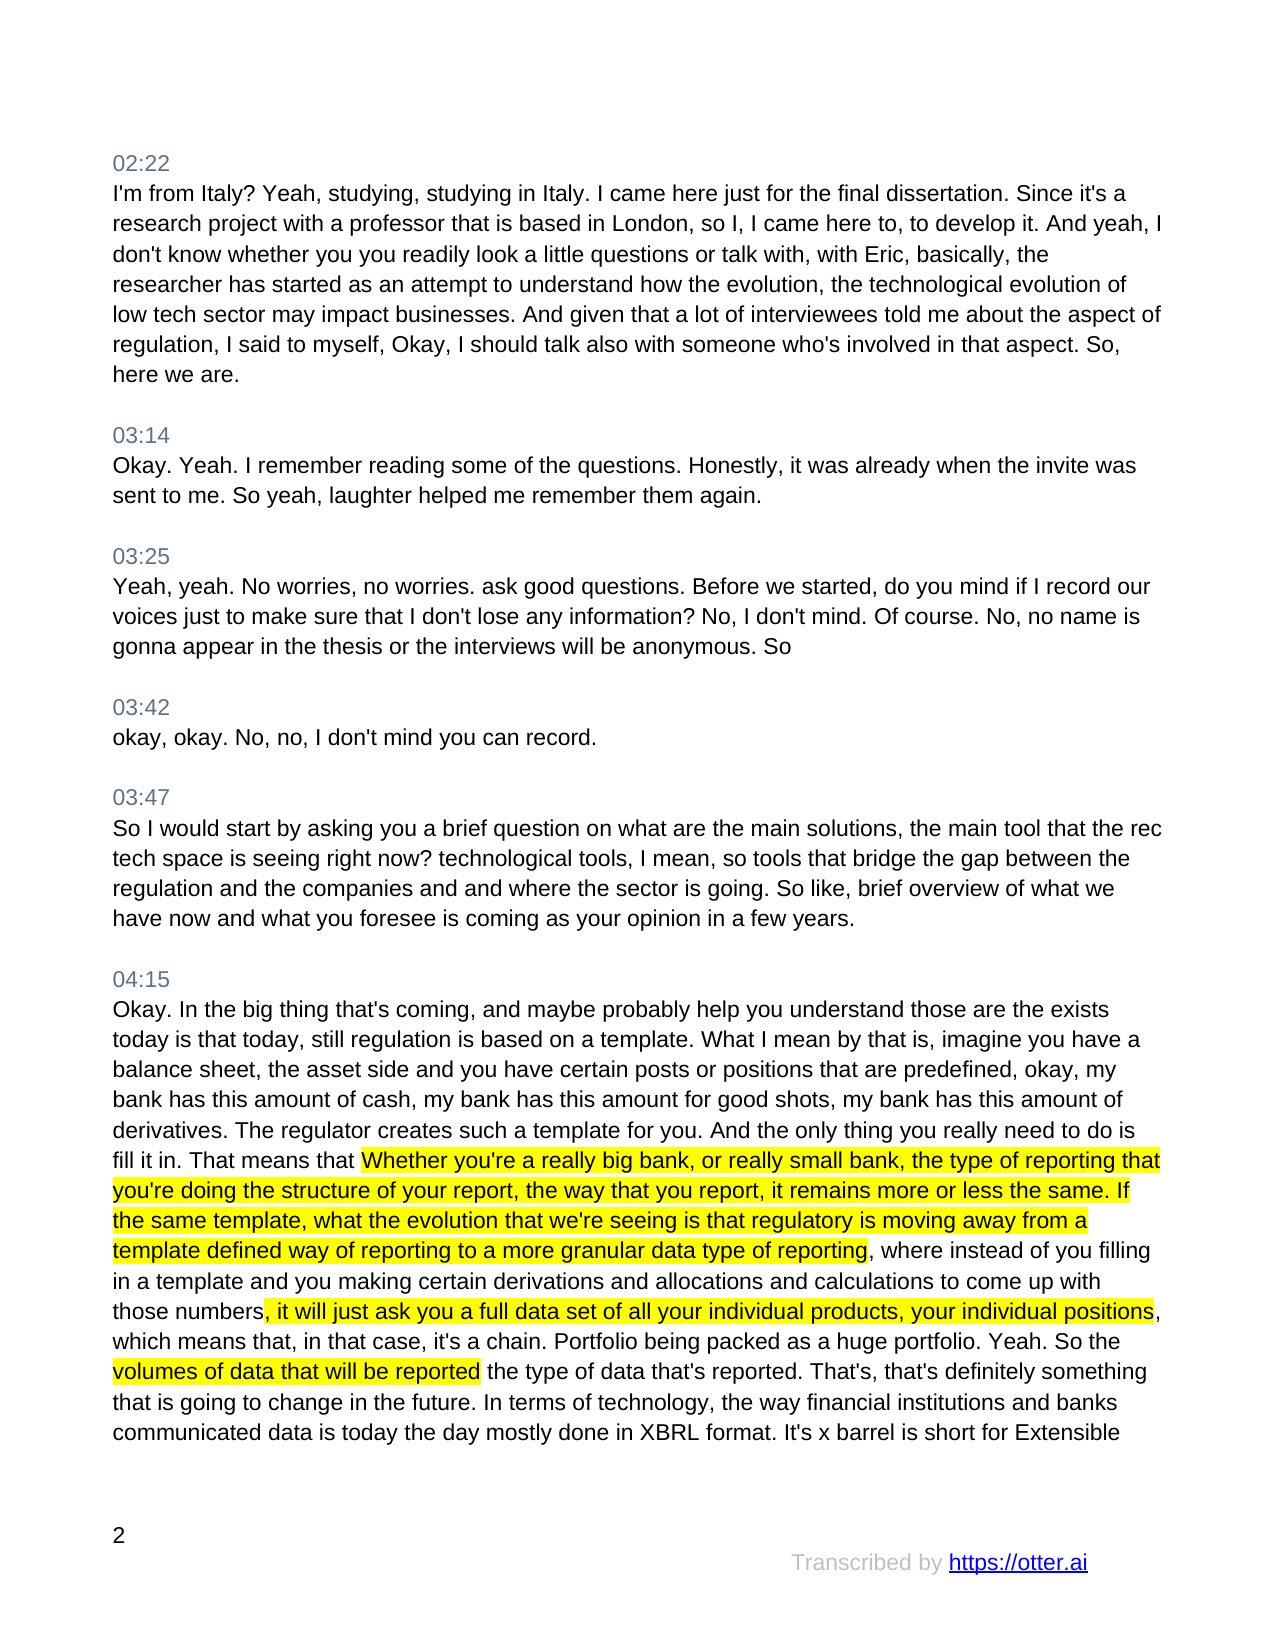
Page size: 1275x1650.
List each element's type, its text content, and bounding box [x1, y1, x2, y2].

text 03:25 [112, 543, 1162, 569]
text Yeah, yeah. No worries, no worries. ask good questions. Before we started, do you mind if I record our voices just to make sure that I don't lose any information? No, I don't mind. Of course. No, no name is gonna appear in the thesis or the interviews will be anonymous. So [112, 573, 1162, 660]
text okay, okay. No, no, I don't mind you can record. [112, 724, 1162, 750]
text 03:47 [112, 784, 1162, 811]
text I'm from Italy? Yeah, studying, studying in Italy. I came here just for the final dissertation. Since it's a research project with a professor that is based in London, so I, I came here to, to develop it. And yeah, I don't know whether you you readily look a little questions or talk with, with Eric, basically, the researcher has started as an attempt to understand how the evolution, the technological evolution of low tech sector may impact businesses. And given that a lot of interviewees told me about the aspect of regulation, I said to myself, Okay, I should talk also with someone who's involved in that aspect. So, here we are. [112, 180, 1162, 388]
text 02:22 [112, 150, 1162, 176]
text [112, 996, 1162, 1445]
text 03:42 [112, 694, 1162, 720]
text 03:14 [112, 422, 1162, 448]
text So I would start by asking you a brief question on what are the main solutions, the main tool that the rec tech space is seeing right now? technological tools, I mean, so tools that bridge the gap between the regulation and the companies and and where the sector is going. So like, brief overview of what we have now and what you foresee is coming as your opinion in a few years. [112, 814, 1162, 932]
text Okay. Yeah. I remember reading some of the questions. Honestly, it was already when the invite was sent to me. So yeah, laughter helped me remember them again. [112, 452, 1162, 509]
text 04:15 [112, 966, 1162, 992]
